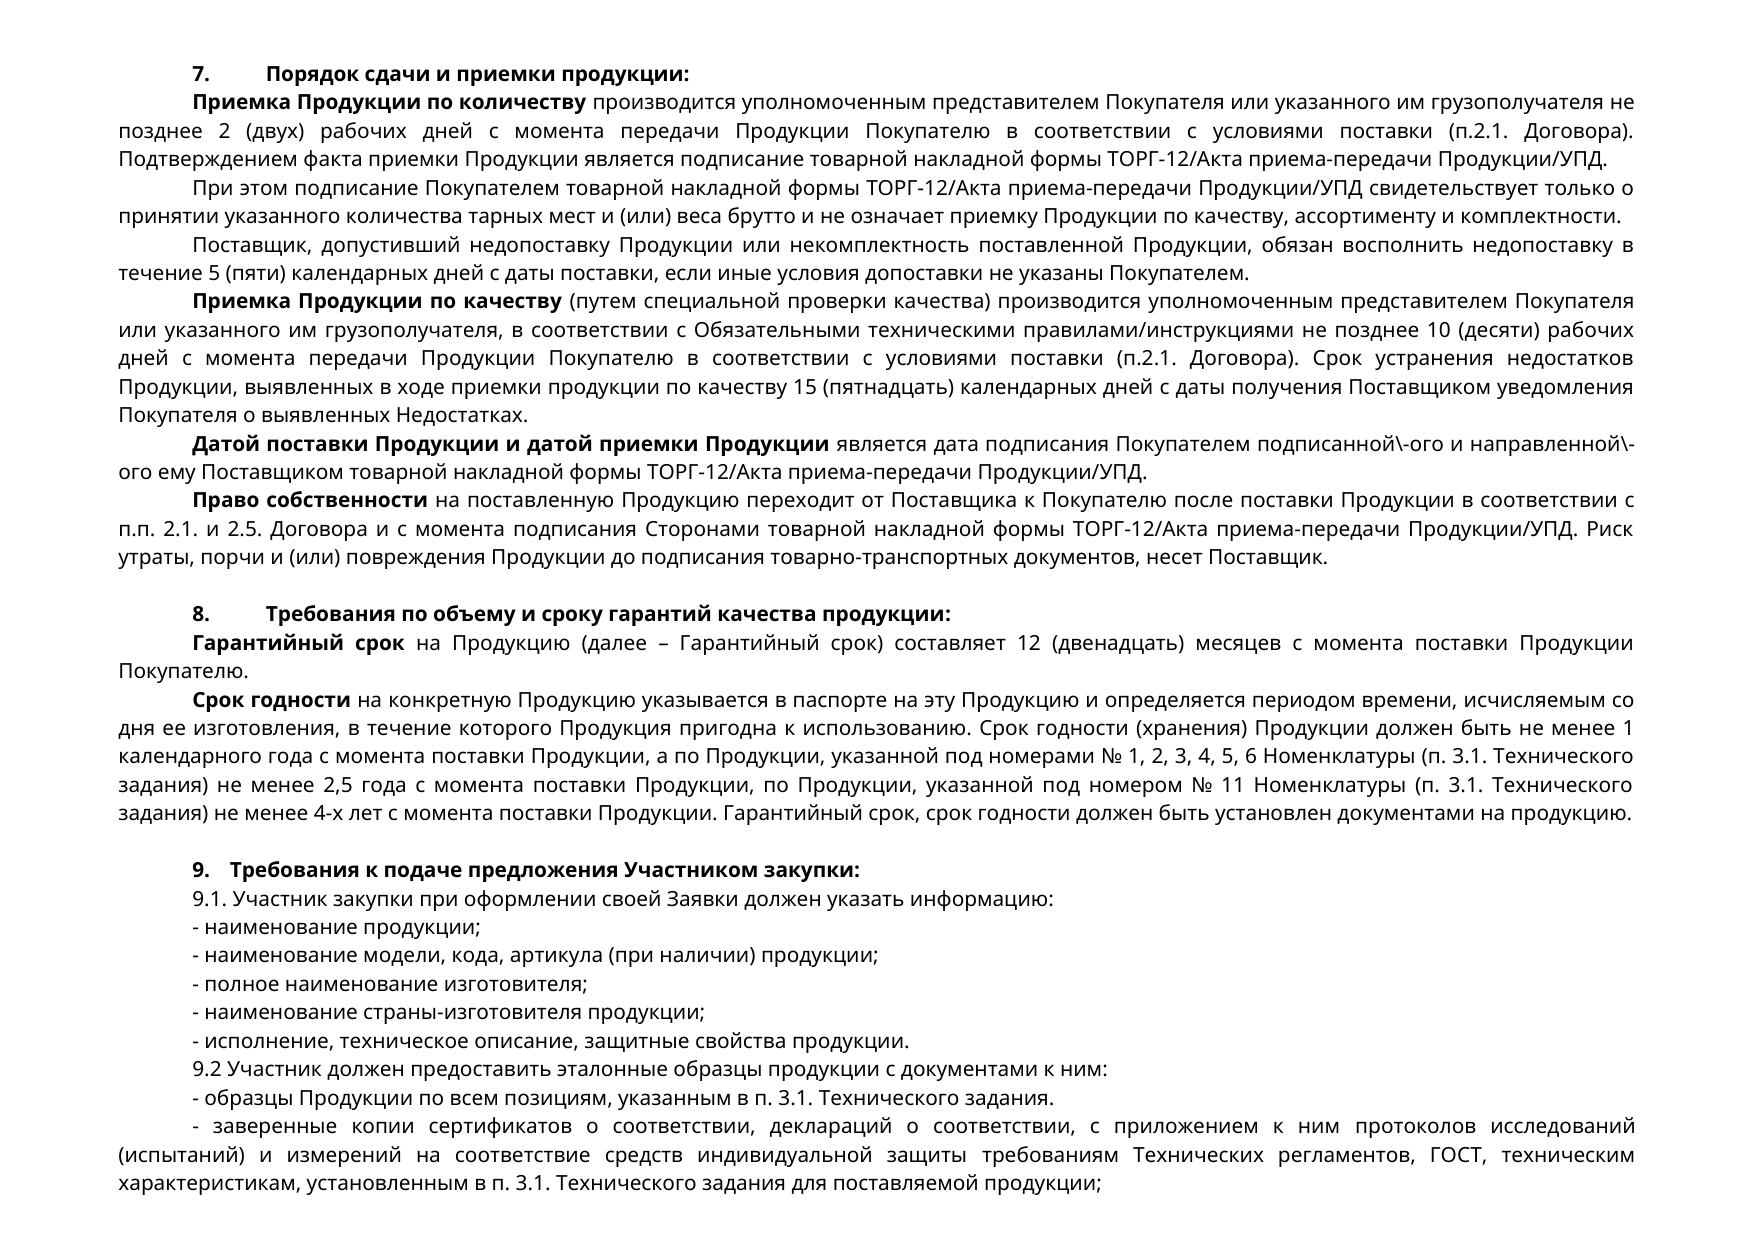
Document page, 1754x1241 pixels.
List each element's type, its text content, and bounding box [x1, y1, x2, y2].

text - наименование модели, кода, артикула (при наличии) продукции; [118, 941, 1636, 969]
text Право собственности на поставленную Продукцию переходит от Поставщика к Покупателю после поставки Продукции в соответствии с п.п. 2.1. и 2.5. Договора и с момента подписания Сторонами товарной накладной формы ТОРГ-12/Акта приема-передачи Продукции/УПД. Риск утраты, порчи и (или) повреждения Продукции до подписания товарно-транспортных документов, несет Поставщик. [118, 486, 1636, 571]
text - заверенные копии сертификатов о соответствии, деклараций о соответствии, с приложением к ним протоколов исследований (испытаний) и измерений на соответствие средств индивидуальной защиты требованиям Технических регламентов, ГОСТ, техническим характеристикам, установленным в п. 3.1. Технического задания для поставляемой продукции; [118, 1111, 1636, 1197]
list Порядок сдачи и приемки продукции: [118, 59, 1636, 87]
text Срок годности на конкретную Продукцию указывается в паспорте на эту Продукцию и определяется периодом времени, исчисляемым со дня ее изготовления, в течение которого Продукция пригодна к использованию. Срок годности (хранения) Продукции должен быть не менее 1 календарного года с момента поставки Продукции, а по Продукции, указанной под номерами № 1, 2, 3, 4, 5, 6 Номенклатуры (п. 3.1. Технического задания) не менее 2,5 года с момента поставки Продукции, по Продукции, указанной под номером № 11 Номенклатуры (п. 3.1. Технического задания) не менее 4-х лет с момента поставки Продукции. Гарантийный срок, срок годности должен быть установлен документами на продукцию. [118, 685, 1636, 827]
text Приемка Продукции по количеству производится уполномоченным представителем Покупателя или указанного им грузополучателя не позднее 2 (двух) рабочих дней с момента передачи Продукции Покупателю в соответствии с условиями поставки (п.2.1. Договора). Подтверждением факта приемки Продукции является подписание товарной накладной формы ТОРГ-12/Акта приема-передачи Продукции/УПД. [118, 87, 1636, 173]
list Требования к подаче предложения Участником закупки: [192, 855, 1636, 884]
text Гарантийный срок на Продукцию (далее – Гарантийный срок) составляет 12 (двенадцать) месяцев с момента поставки Продукции Покупателю. [118, 628, 1636, 685]
text Приемка Продукции по качеству (путем специальной проверки качества) производится уполномоченным представителем Покупателя или указанного им грузополучателя, в соответствии с Обязательными техническими правилами/инструкциями не позднее 10 (десяти) рабочих дней с момента передачи Продукции Покупателю в соответствии с условиями поставки (п.2.1. Договора). Срок устранения недостатков Продукции, выявленных в ходе приемки продукции по качеству 15 (пятнадцать) календарных дней с даты получения Поставщиком уведомления Покупателя о выявленных Недостатках. [118, 287, 1636, 429]
text - наименование продукции; [118, 912, 1636, 941]
text 9.2 Участник должен предоставить эталонные образцы продукции с документами к ним: [118, 1054, 1636, 1083]
list Требования по объему и сроку гарантий качества продукции: [118, 599, 1636, 628]
text - полное наименование изготовителя; [118, 969, 1636, 997]
text - исполнение, техническое описание, защитные свойства продукции. [118, 1026, 1636, 1054]
list Поставщик, допустивший недопоставку Продукции или некомплектность поставленной Продукции, обязан восполнить недопоставку в течение 5 (пяти) календарных дней с даты поставки, если иные условия допоставки не указаны Покупателем. [118, 230, 1636, 287]
text - наименование страны-изготовителя продукции; [118, 997, 1636, 1026]
text 9.1. Участник закупки при оформлении своей Заявки должен указать информацию: [118, 884, 1636, 912]
text Датой поставки Продукции и датой приемки Продукции является дата подписания Покупателем подписанной\-ого и направленной\-ого ему Поставщиком товарной накладной формы ТОРГ-12/Акта приема-передачи Продукции/УПД. [118, 429, 1636, 486]
text - образцы Продукции по всем позициям, указанным в п. 3.1. Технического задания. [118, 1083, 1636, 1111]
list При этом подписание Покупателем товарной накладной формы ТОРГ-12/Акта приема-передачи Продукции/УПД свидетельствует только о принятии указанного количества тарных мест и (или) веса брутто и не означает приемку Продукции по качеству, ассортименту и комплектности. [118, 173, 1636, 230]
